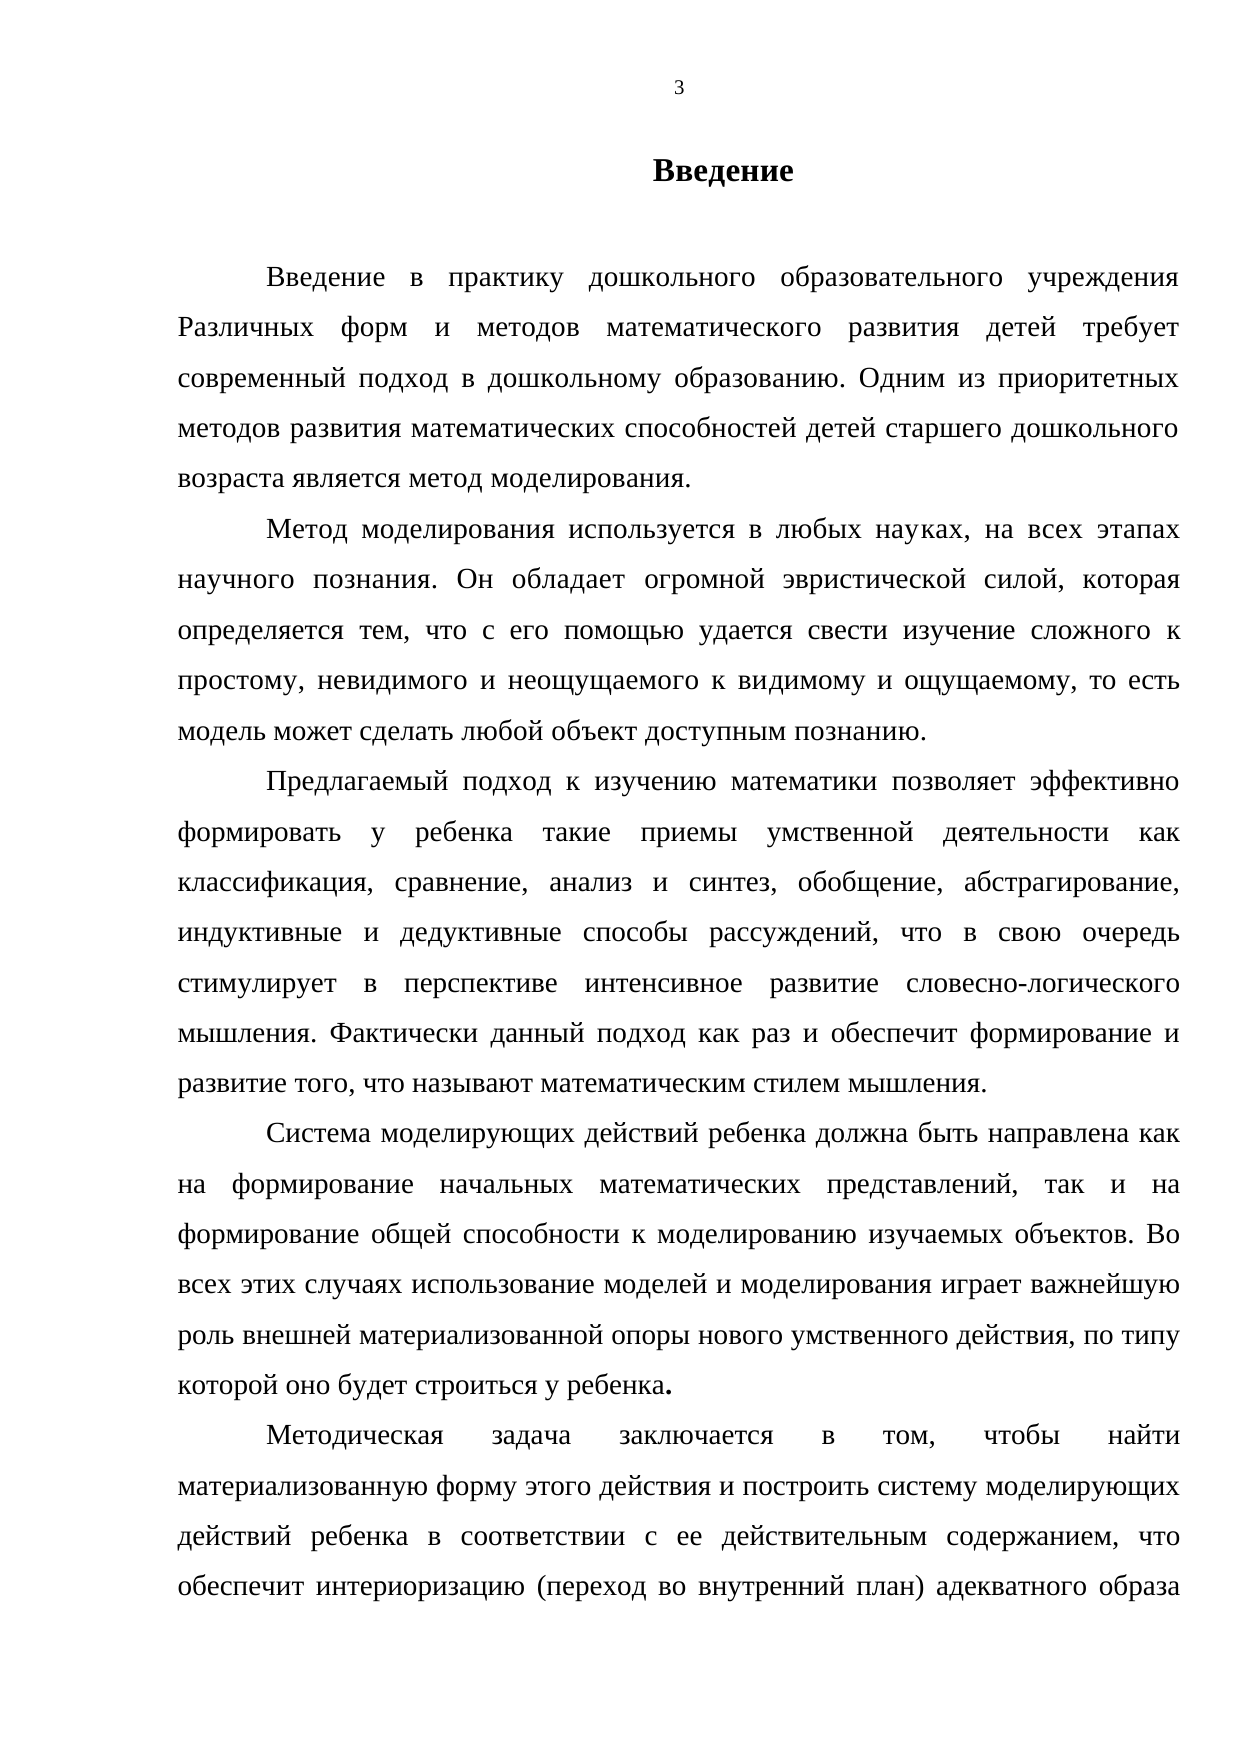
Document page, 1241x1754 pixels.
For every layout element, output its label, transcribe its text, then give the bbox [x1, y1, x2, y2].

text Предлагаемый подход к изучению математики позволяет эффективно формировать у ребенка такие приемы умственной деятельности как классификация, сравнение, анализ и синтез, обобщение, абстрагирование, индуктивные и дедуктивные способы рассуждений, что в свою очередь стимулирует в перспективе интенсивное развитие словесно-логического мышления. Фактически данный подход как раз и обеспечит формирование и развитие того, что называют математическим стилем мышления. [177, 763, 1181, 1099]
text Введение [177, 150, 1181, 189]
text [177, 1417, 1181, 1602]
text Система моделирующих действий ребенка должна быть направлена как на формирование начальных математических представлений, так и на формирование общей способности к моделированию изучаемых объектов. Во всех этих случаях использование моделей и моделирования играет важнейшую роль внешней материализованной опоры нового умственного действия, по типу которой оно будет строиться у ребенка. [177, 1116, 1181, 1401]
text Введение в практику дошкольного образовательного учреждения Различных форм и методов математического развития детей требует современный подход в дошкольному образованию. Одним из приоритетных методов развития математических способностей детей старшего дошкольного возраста является метод моделирования. [177, 259, 1181, 494]
text Метод моделирования используется в любых науках, на всех этапах научного познания. Он обладает огромной эвристической силой, которая определяется тем, что с его помощью удается свести изучение сложного к простому, невидимого и неощущаемого к видимому и ощущаемому, то есть модель может сделать любой объект доступным познанию. [177, 511, 1181, 746]
